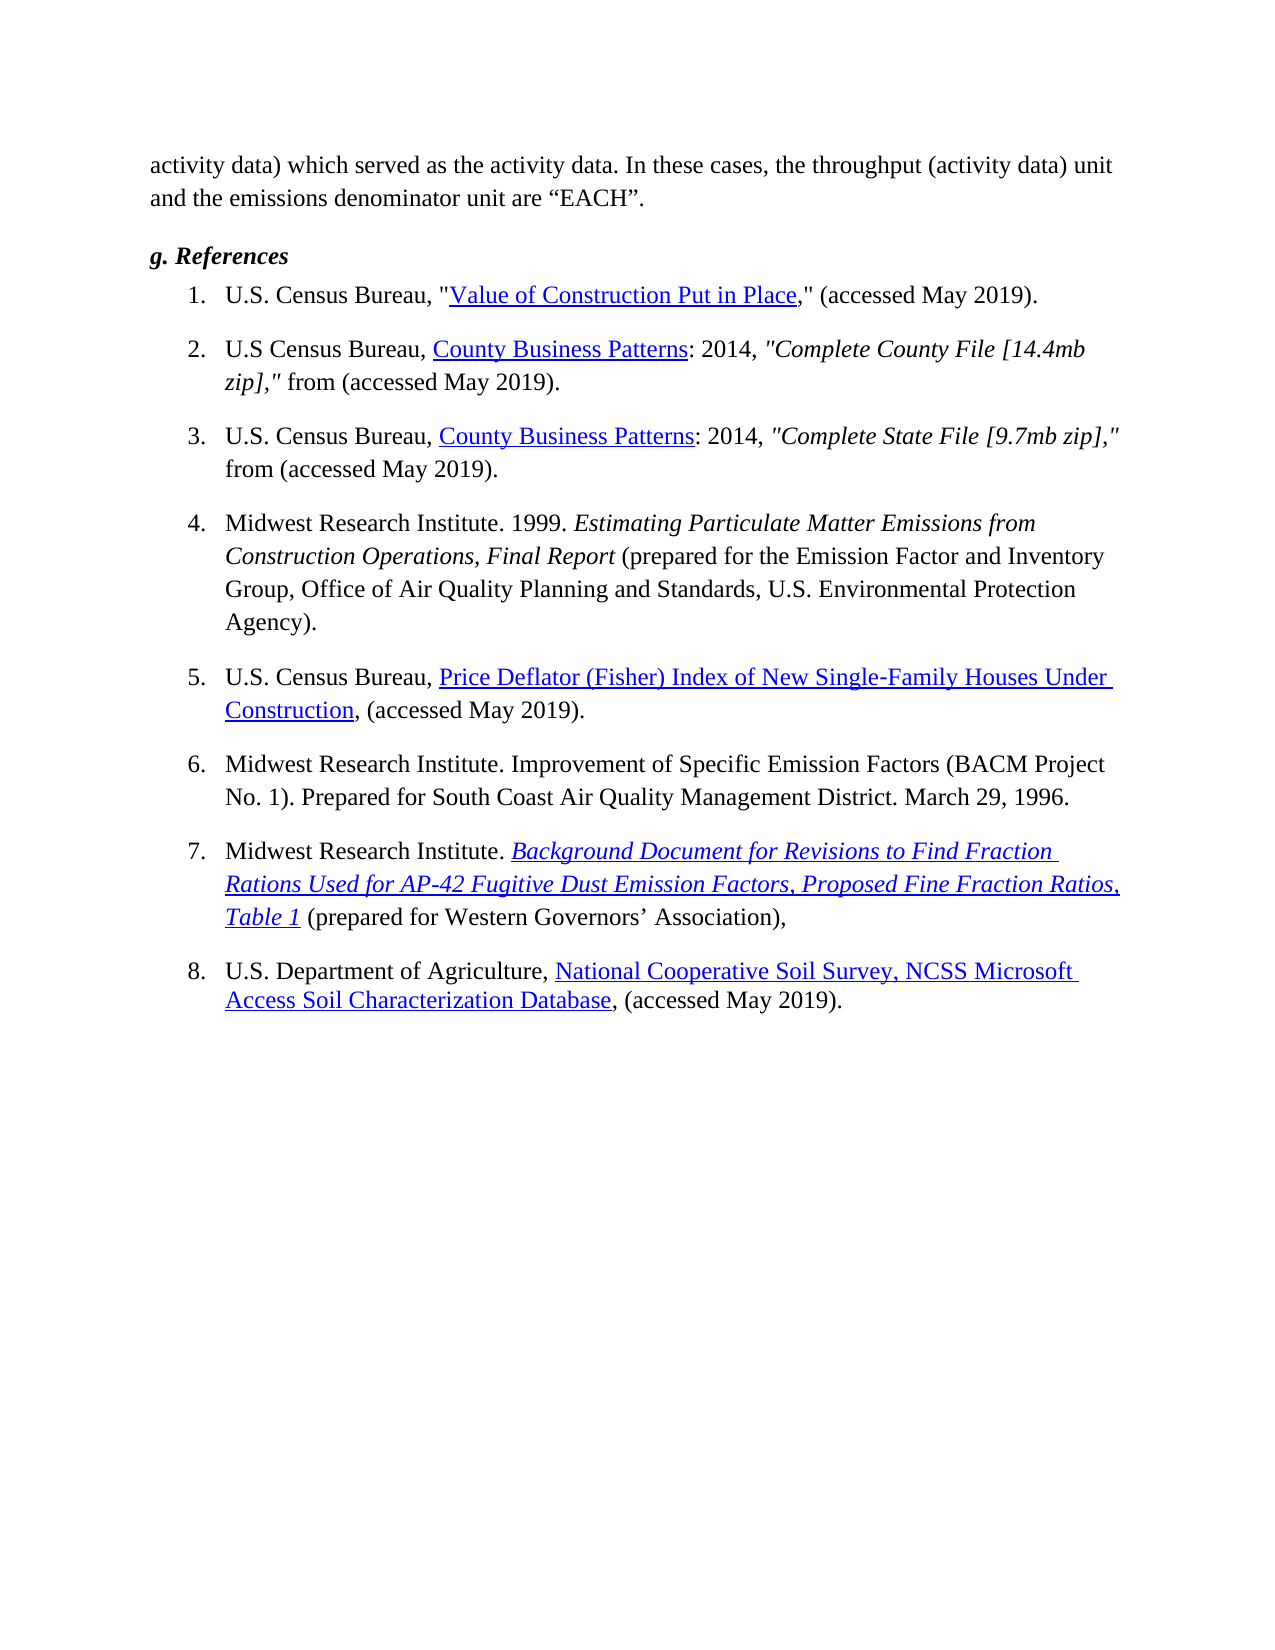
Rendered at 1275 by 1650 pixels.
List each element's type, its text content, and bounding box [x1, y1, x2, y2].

list U.S. Census Bureau, Price Deflator (Fisher) Index of New Single‐Family Houses Under Construction, (accessed May 2019). [187, 661, 1125, 724]
list U.S. Census Bureau, "Value of Construction Put in Place," (accessed May 2019). [187, 280, 1125, 309]
list U.S Census Bureau, County Business Patterns: 2014, "Complete County File [14.4mb zip]," from (accessed May 2019). [187, 334, 1125, 396]
list Midwest Research Institute. Improvement of Specific Emission Factors (BACM Project No. 1). Prepared for South Coast Air Quality Management District. March 29, 1996. [187, 749, 1125, 811]
list U.S. Department of Agriculture, National Cooperative Soil Survey, NCSS Microsoft Access Soil Characterization Database, (accessed May 2019). [187, 956, 1125, 1013]
subtitle g. References [150, 241, 1125, 270]
list U.S. Census Bureau, County Business Patterns: 2014, "Complete State File [9.7mb zip]," from (accessed May 2019). [187, 421, 1125, 483]
list Midwest Research Institute. 1999. Estimating Particulate Matter Emissions from Construction Operations, Final Report (prepared for the Emission Factor and Inventory Group, Office of Air Quality Planning and Standards, U.S. Environmental Protection Agency). [187, 508, 1125, 636]
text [150, 150, 1125, 212]
list Midwest Research Institute. Background Document for Revisions to Find Fraction Rations Used for AP-42 Fugitive Dust Emission Factors, Proposed Fine Fraction Ratios, Table 1 (prepared for Western Governors’ Association), [187, 836, 1125, 931]
